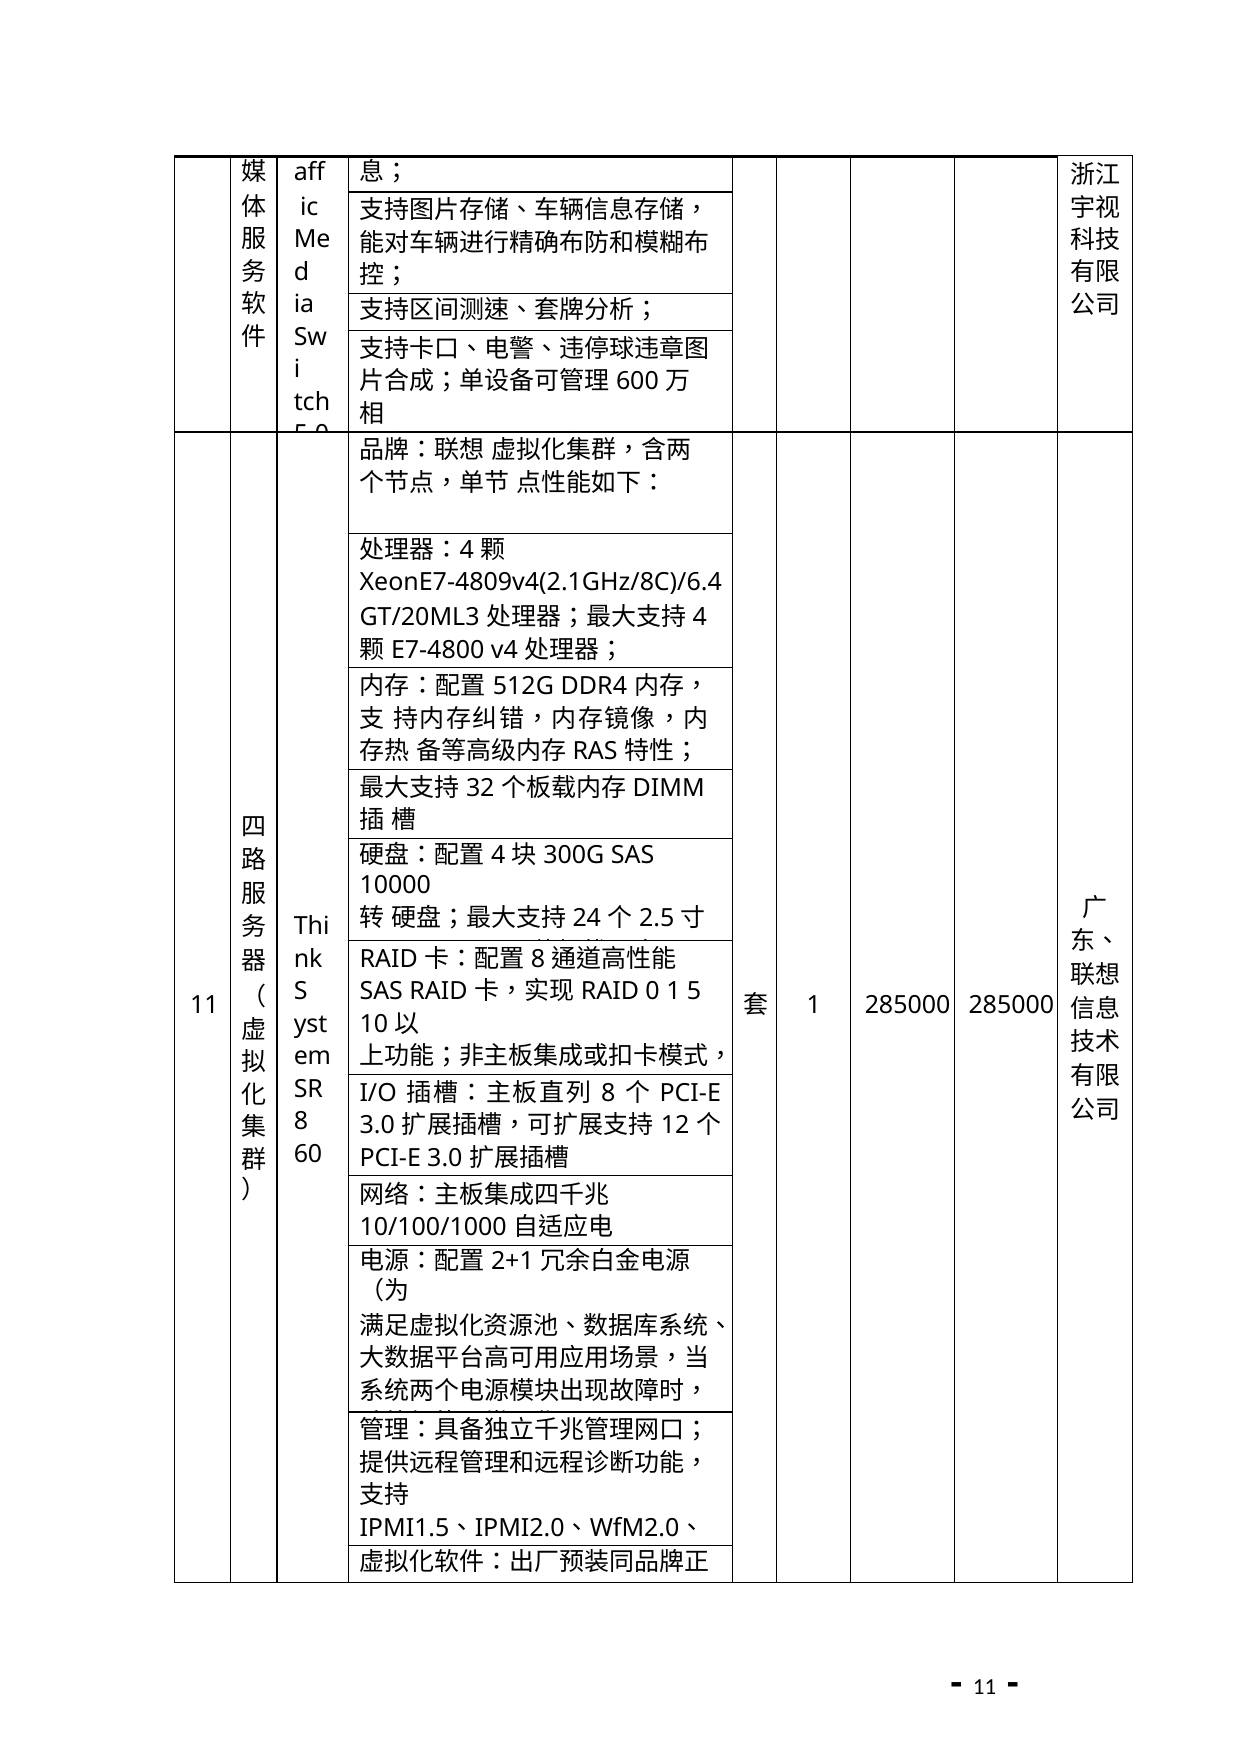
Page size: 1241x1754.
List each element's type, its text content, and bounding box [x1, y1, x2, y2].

table_cell 管理：具备独立千兆管理网口； 提供远程管理和远程诊断功能， 支持 IPMI1.5、IPMI2.0、WfM2.0、 EMP 和 KVM over IP， [349, 1413, 732, 1545]
table_cell 四 路 服 务 器 （ 虚 拟 化 集 群 ） [231, 433, 276, 1582]
table_cell Thi nkS yst em SR8 60 [278, 433, 348, 1582]
table_header [851, 158, 954, 431]
table_header aff ic Med ia Swi tch 5.0 [278, 158, 348, 431]
table_header [777, 158, 850, 431]
table_cell 最大支持 32 个板载内存 DIMM 插 槽 [349, 770, 732, 838]
table_cell 内存：配置 512G DDR4 内存，支 持内存纠错，内存镜像，内存热 备等高级内存 RAS 特性； [349, 668, 732, 769]
table_cell 11 [175, 433, 230, 1582]
table_cell 网络：主板集成四千兆 10/100/1000 自适应电口， [349, 1176, 732, 1244]
table_header 浙江 宇视 科技 有限 公司 [1058, 156, 1132, 431]
table_cell 支持区间测速、套牌分析； [349, 294, 732, 329]
table_header [175, 158, 230, 431]
table_cell 套 [733, 433, 776, 1582]
table_cell 285000 [955, 433, 1057, 1582]
table_header [955, 158, 1057, 431]
table_cell 285000 [851, 433, 954, 1582]
table_header [733, 158, 776, 431]
table_cell 支持图片存储、车辆信息存储， 能对车辆进行精确布防和模糊布 控； [349, 193, 732, 293]
table_cell 1 [777, 433, 850, 1582]
table_cell 电源：配置 2+1 冗余白金电源（为 满足虚拟化资源池、数据库系统、 大数据平台高可用应用场景，当 系统两个电源模块出现故障时， 系统仍能正常工作)： [349, 1246, 732, 1411]
table_cell 硬盘：配置 4 块 300G SAS 10000 转 硬盘；最大支持 24 个 2.5 寸 SAS/SATA/SSD 热插拔硬盘 [349, 839, 732, 939]
table_cell I/O 插槽：主板直列 8 个 PCI-E 3.0 扩展插槽，可扩展支持 12 个 PCI-E 3.0 扩展插槽 [349, 1075, 732, 1175]
table_cell 支持卡口、电警、违停球违章图 片合成；单设备可管理 600 万相 机车道不少于 220 车道。 [349, 331, 732, 431]
table_header 媒 体 服 务 软 件 [231, 158, 276, 431]
table_cell 广 东、 联想 信息 技术 有限 公司 [1058, 433, 1132, 1582]
table_cell 虚拟化软件：出厂预装同品牌正 [349, 1546, 732, 1582]
table_header 息； [349, 158, 732, 191]
table_cell 品牌：联想 虚拟化集群，含两个节点，单节 点性能如下： [349, 433, 732, 533]
table_cell 处理器：4 颗 XeonE7-4809v4(2.1GHz/8C)/6.4 GT/20ML3 处理器；最大支持 4 颗 E7-4800 v4 处理器； [349, 534, 732, 667]
table_cell RAID 卡：配置 8 通道高性能 SAS RAID 卡，实现 RAID 0 1 5 10 以 上功能；非主板集成或扣卡模式， 2G 缓存； [349, 941, 732, 1074]
